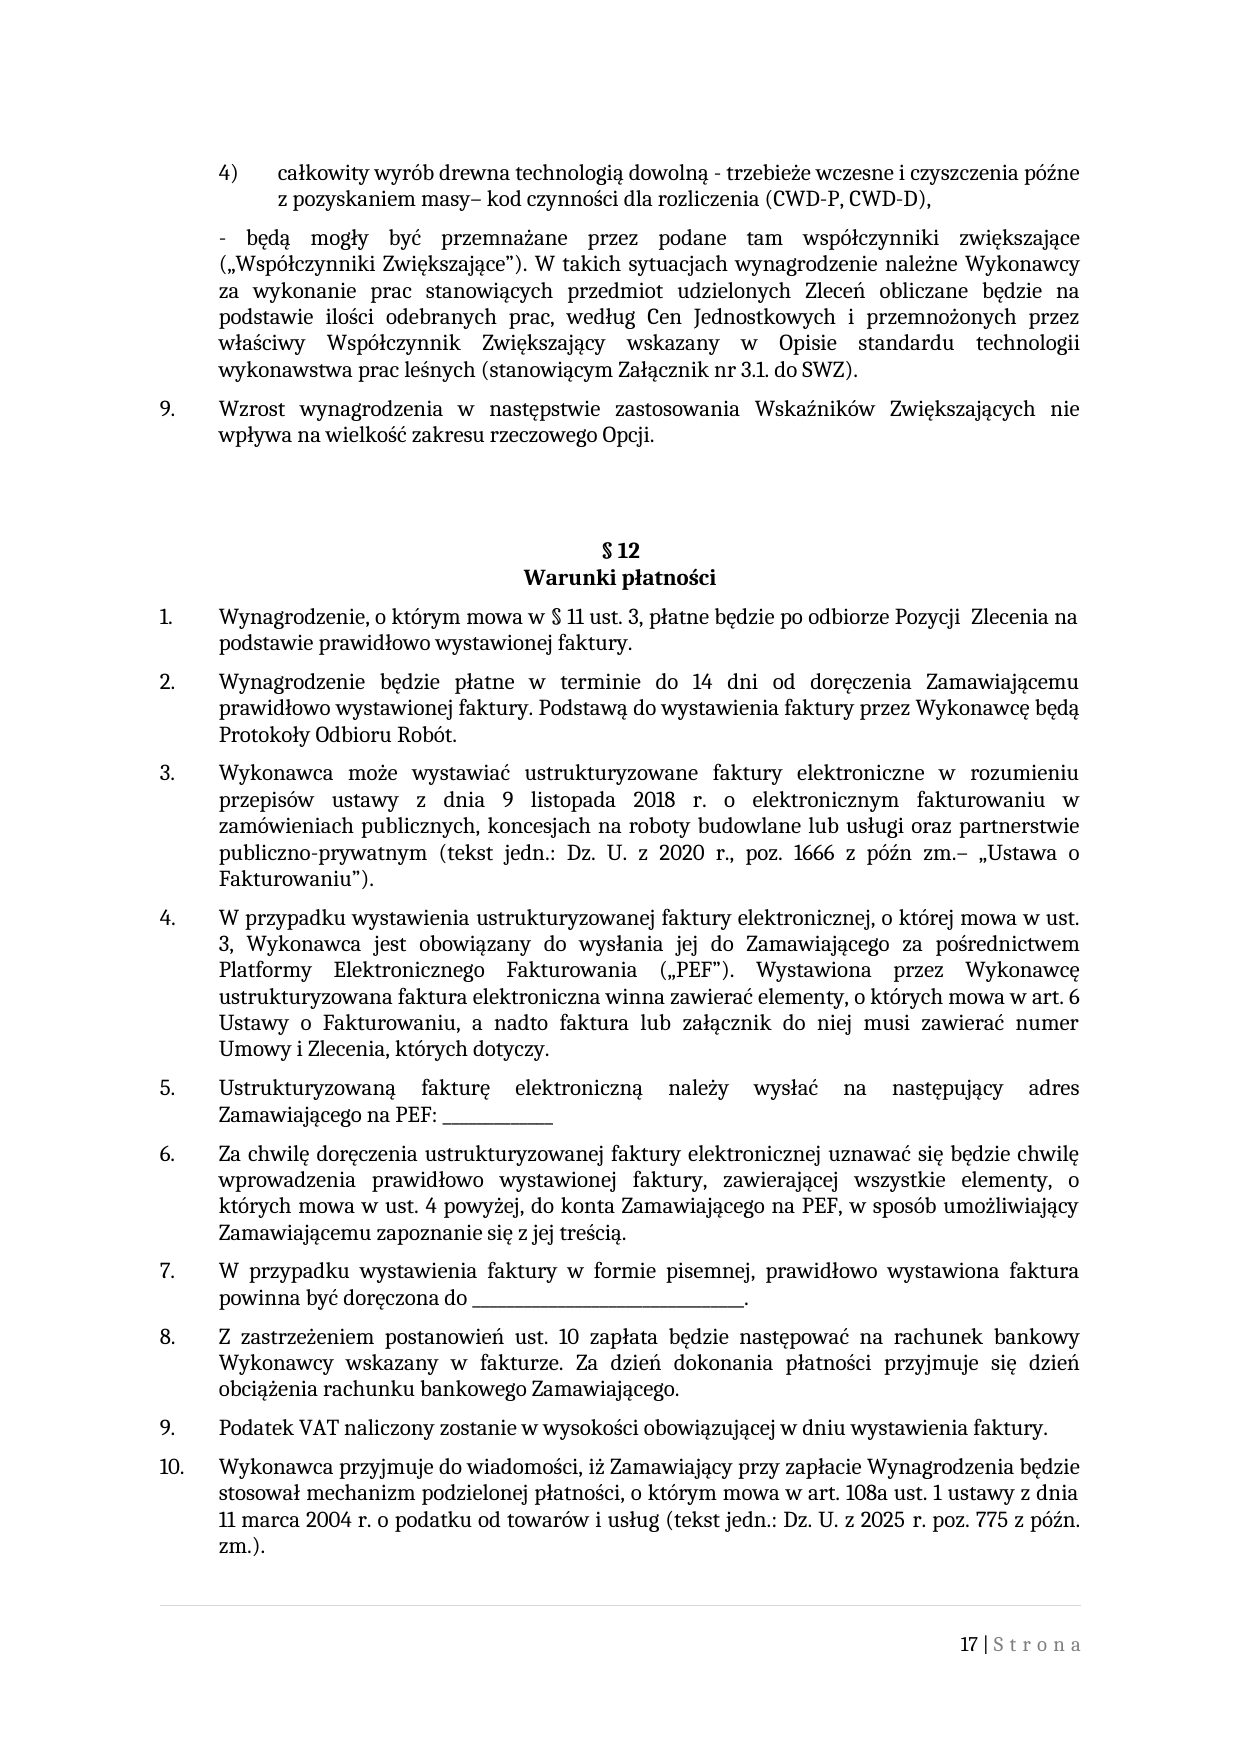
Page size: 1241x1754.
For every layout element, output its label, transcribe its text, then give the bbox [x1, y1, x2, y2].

text § 12 Warunki płatności [159, 538, 1081, 591]
list Podatek VAT naliczony zostanie w wysokości obowiązującej w dniu wystawienia faktury. [159, 1415, 1081, 1441]
text 9. Wzrost wynagrodzenia w następstwie zastosowania Wskaźników Zwiększających nie wpływa na wielkość zakresu rzeczowego Opcji. [159, 395, 1081, 448]
list Ustrukturyzowaną fakturę elektroniczną należy wysłać na następujący adres Zamawiającego na PEF: _____________ [159, 1075, 1081, 1128]
text 4) całkowity wyrób drewna technologią dowolną - trzebieże wczesne i czyszczenia późne z pozyskaniem masy– kod czynności dla rozliczenia (CWD-P, CWD-D), [218, 159, 1081, 212]
list Wykonawca może wystawiać ustrukturyzowane faktury elektroniczne w rozumieniu przepisów ustawy z dnia 9 listopada 2018 r. o elektronicznym fakturowaniu w zamówieniach publicznych, koncesjach na roboty budowlane lub usługi oraz partnerstwie publiczno-prywatnym (tekst jedn.: Dz. U. z 2020 r., poz. 1666 z późn zm.– „Ustawa o Fakturowaniu”). [159, 760, 1081, 892]
list Wykonawca przyjmuje do wiadomości, iż Zamawiający przy zapłacie Wynagrodzenia będzie stosował mechanizm podzielonej płatności, o którym mowa w art. 108a ust. 1 ustawy z dnia 11 marca 2004 r. o podatku od towarów i usług (tekst jedn.: Dz. U. z 2025 r. poz. 775 z późn. zm.). [159, 1454, 1081, 1559]
list W przypadku wystawienia ustrukturyzowanej faktury elektronicznej, o której mowa w ust. 3, Wykonawca jest obowiązany do wysłania jej do Zamawiającego za pośrednictwem Platformy Elektronicznego Fakturowania („PEF”). Wystawiona przez Wykonawcę ustrukturyzowana faktura elektroniczna winna zawierać elementy, o których mowa w art. 6 Ustawy o Fakturowaniu, a nadto faktura lub załącznik do niej musi zawierać numer Umowy i Zlecenia, których dotyczy. [159, 904, 1081, 1063]
list W przypadku wystawienia faktury w formie pisemnej, prawidłowo wystawiona faktura powinna być doręczona do ________________________________. [159, 1258, 1081, 1311]
list Wynagrodzenie, o którym mowa w § 11 ust. 3, płatne będzie po odbiorze Pozycji Zlecenia na podstawie prawidłowo wystawionej faktury. [159, 603, 1081, 656]
list Za chwilę doręczenia ustrukturyzowanej faktury elektronicznej uznawać się będzie chwilę wprowadzenia prawidłowo wystawionej faktury, zawierającej wszystkie elementy, o których mowa w ust. 4 powyżej, do konta Zamawiającego na PEF, w sposób umożliwiający Zamawiającemu zapoznanie się z jej treścią. [159, 1140, 1081, 1246]
list Z zastrzeżeniem postanowień ust. 10 zapłata będzie następować na rachunek bankowy Wykonawcy wskazany w fakturze. Za dzień dokonania płatności przyjmuje się dzień obciążenia rachunku bankowego Zamawiającego. [159, 1323, 1081, 1402]
list Wynagrodzenie będzie płatne w terminie do 14 dni od doręczenia Zamawiającemu prawidłowo wystawionej faktury. Podstawą do wystawienia faktury przez Wykonawcę będą Protokoły Odbioru Robót. [159, 669, 1081, 748]
text - będą mogły być przemnażane przez podane tam współczynniki zwiększające („Współczynniki Zwiększające”). W takich sytuacjach wynagrodzenie należne Wykonawcy za wykonanie prac stanowiących przedmiot udzielonych Zleceń obliczane będzie na podstawie ilości odebranych prac, według Cen Jednostkowych i przemnożonych przez właściwy Współczynnik Zwiększający wskazany w Opisie standardu technologii wykonawstwa prac leśnych (stanowiącym Załącznik nr 3.1. do SWZ). [218, 225, 1081, 383]
